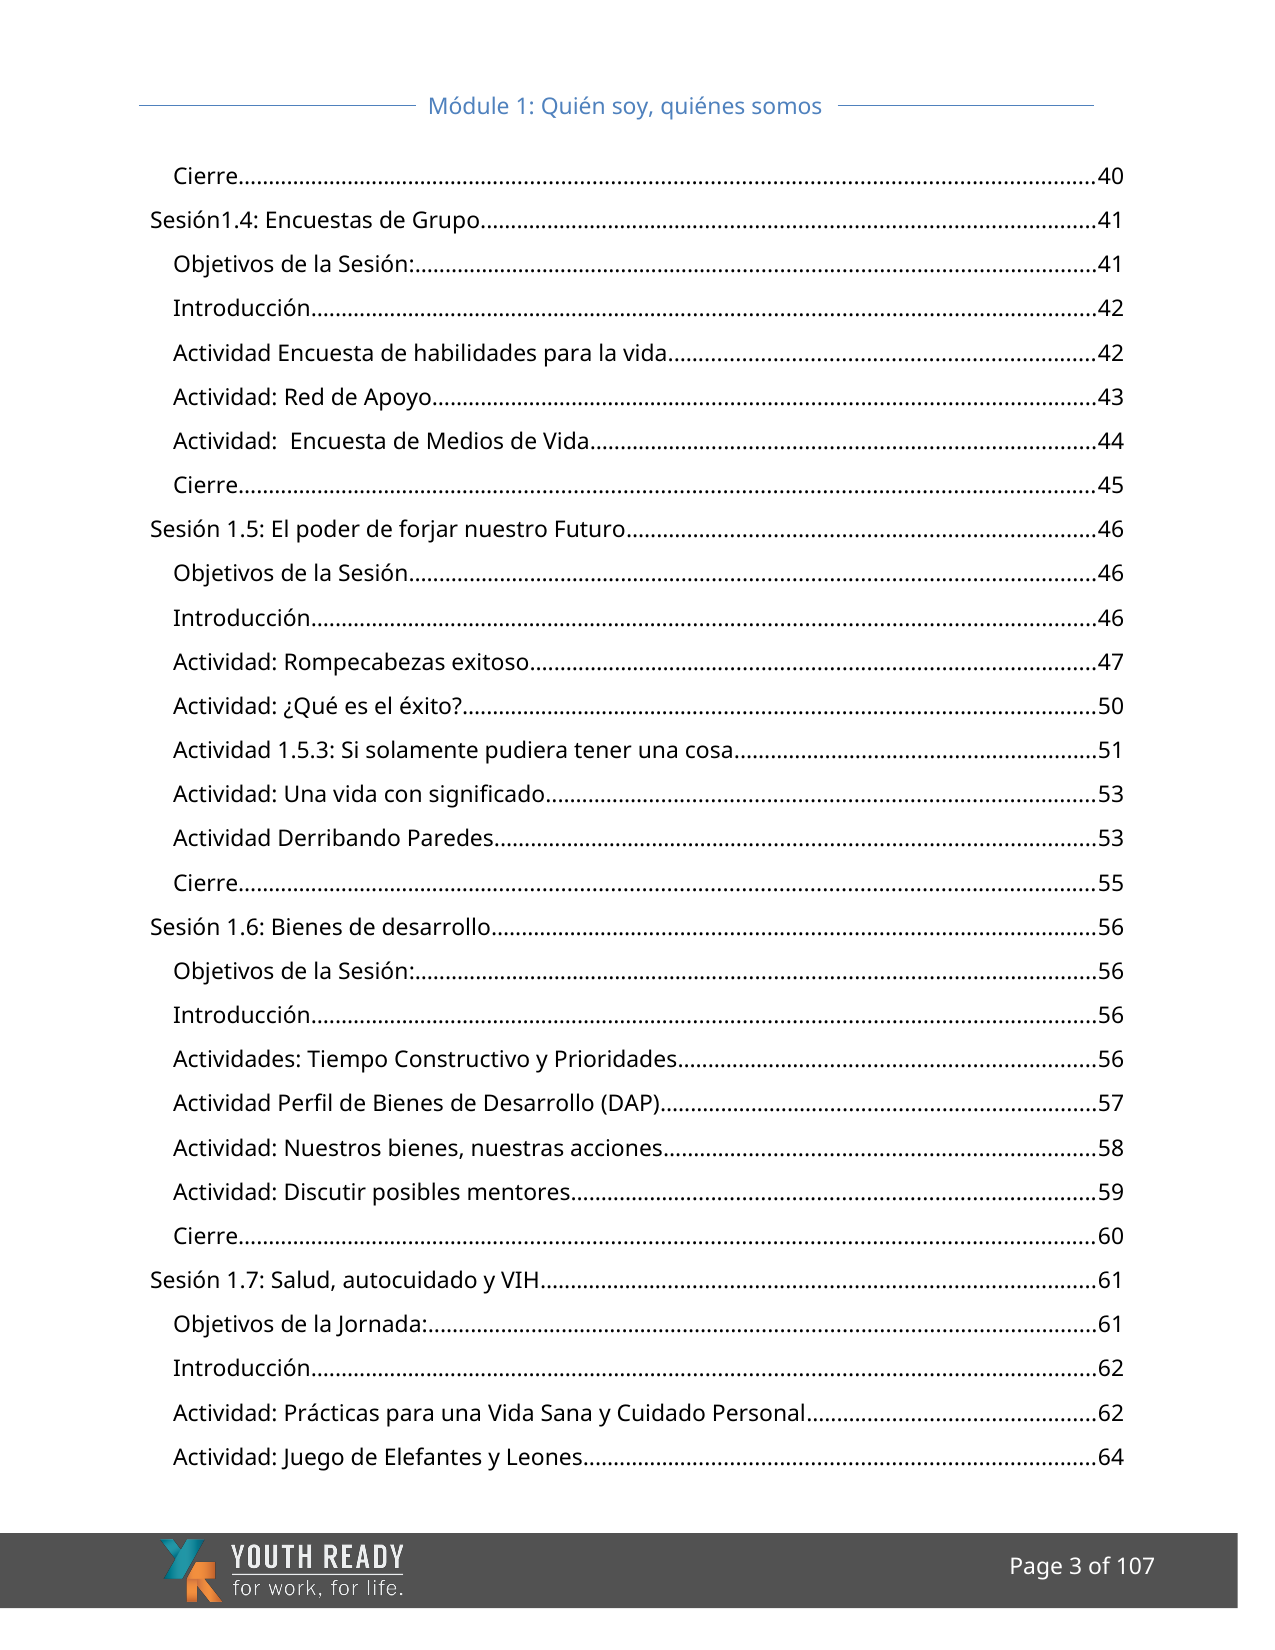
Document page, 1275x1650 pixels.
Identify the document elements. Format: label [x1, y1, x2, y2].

picture [159, 1538, 404, 1603]
